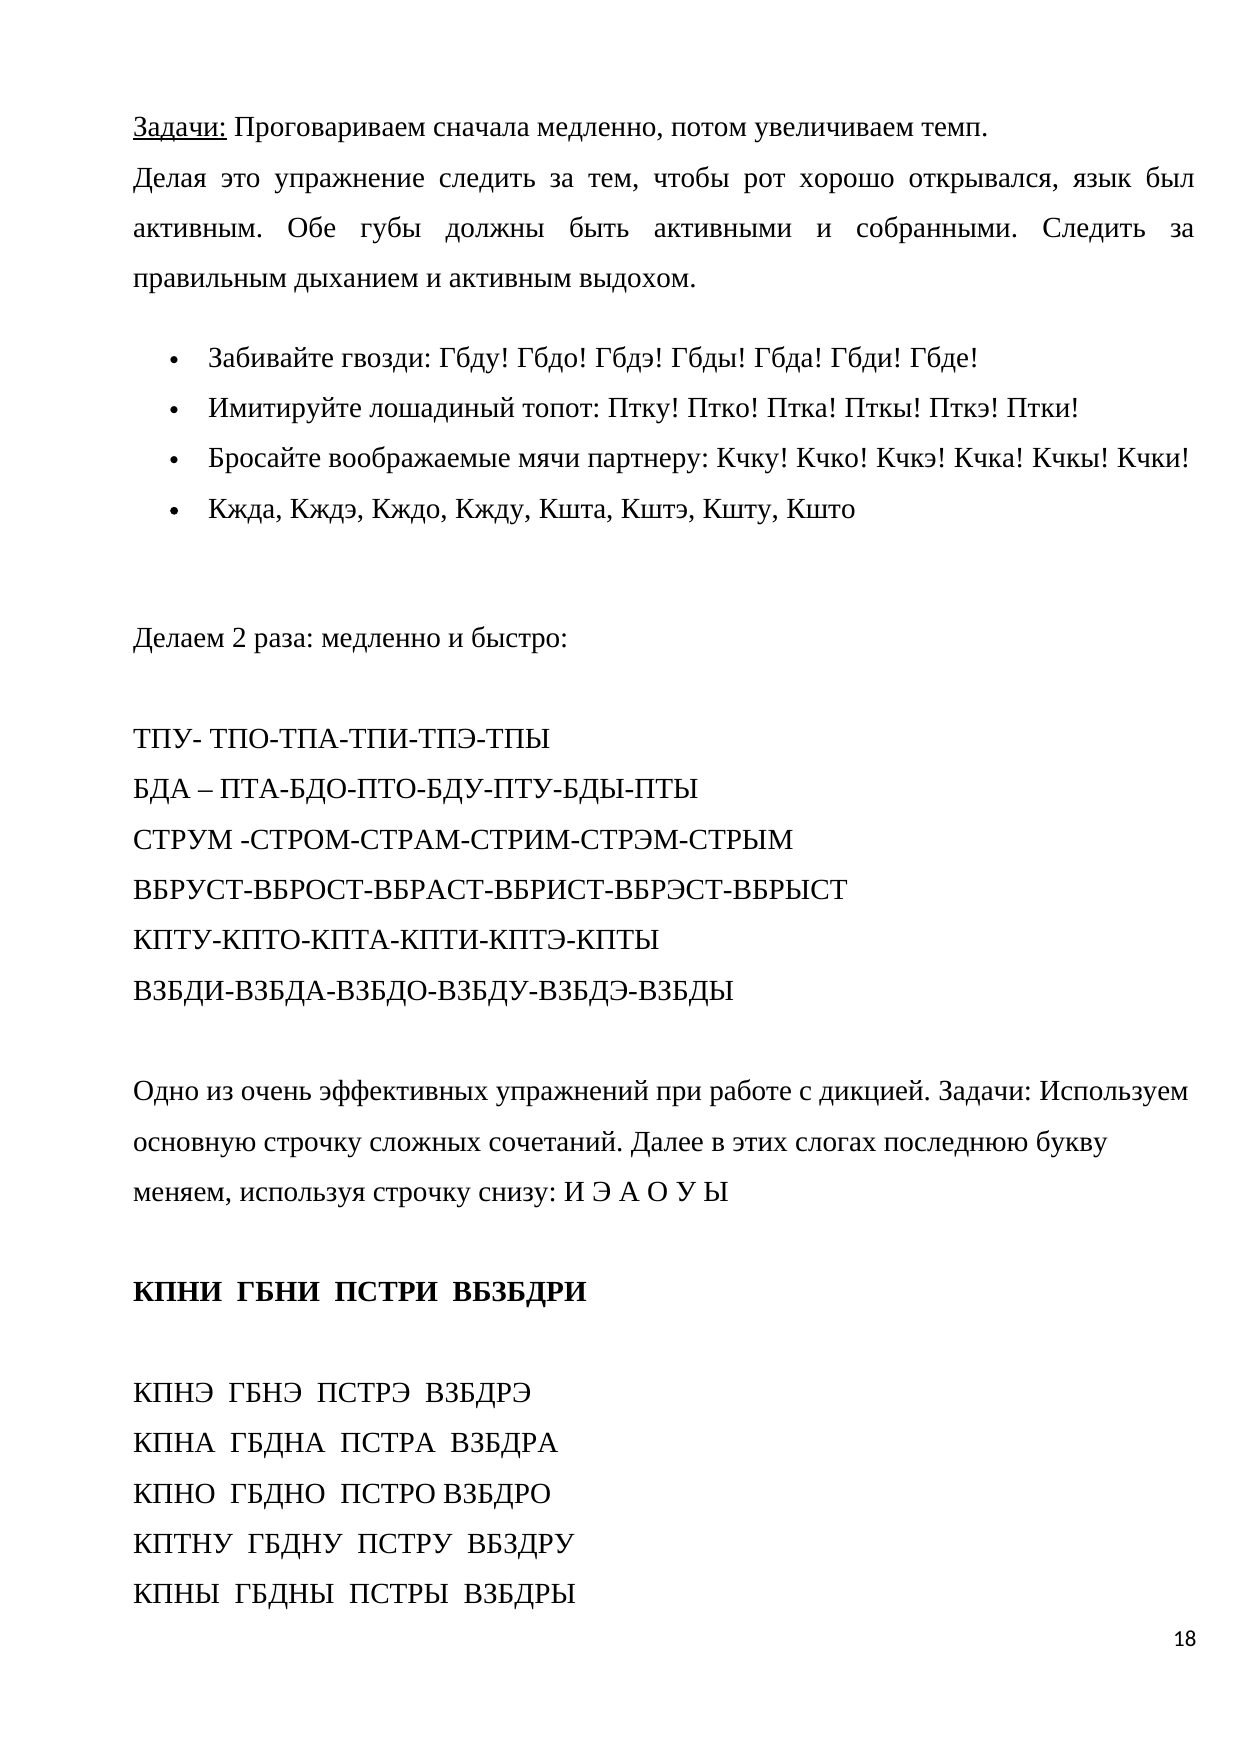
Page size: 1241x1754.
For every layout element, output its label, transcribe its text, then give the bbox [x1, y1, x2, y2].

text ВБРУСТ-ВБРОСТ-ВБРАСТ-ВБРИСТ-ВБРЭСТ-ВБРЫСТ [133, 872, 1196, 906]
text Одно из очень эффективных упражнений при работе с дикцией. Задачи: Используем основную строчку сложных сочетаний. Далее в этих слогах последнюю букву меняем, используя строчку снизу: И Э А О У Ы [133, 1073, 1196, 1207]
text Делая это упражнение следить за тем, чтобы рот хорошо открывался, язык был активным. Обе губы должны быть активными и собранными. Следить за правильным дыханием и активным выдохом. [133, 160, 1196, 294]
text СТРУМ -СТРОМ-СТРАМ-СТРИМ-СТРЭМ-СТРЫМ [133, 822, 1196, 855]
list Имитируйте лошадиный топот: Птку! Птко! Птка! Пткы! Пткэ! Птки! [170, 390, 1196, 424]
text ВЗБДИ-ВЗБДА-ВЗБДО-ВЗБДУ-ВЗБДЭ-ВЗБДЫ [133, 973, 1196, 1006]
text ТПУ- ТПО-ТПА-ТПИ-ТПЭ-ТПЫ [133, 721, 1196, 755]
list Забивайте гвозди: Гбду! Гбдо! Гбдэ! Гбды! Гбда! Гбди! Гбде! [170, 340, 1196, 373]
text КПТУ-КПТО-КПТА-КПТИ-КПТЭ-КПТЫ [133, 922, 1196, 956]
text КПНЭ ГБНЭ ПСТРЭ ВЗБДРЭ [133, 1375, 1196, 1409]
text Делаем 2 раза: медленно и быстро: [133, 621, 1196, 654]
text КПНИ ГБНИ ПСТРИ ВБЗБДРИ [133, 1274, 1196, 1308]
text КПНО ГБДНО ПСТРО ВЗБДРО [133, 1476, 1196, 1509]
text КПТНУ ГБДНУ ПСТРУ ВБЗДРУ [133, 1526, 1196, 1560]
text КПНА ГБДНА ПСТРА ВЗБДРА [133, 1426, 1196, 1459]
text Задачи: Проговариваем сначала медленно, потом увеличиваем темп. [133, 109, 1196, 143]
text БДА – ПТА-БДО-ПТО-БДУ-ПТУ-БДЫ-ПТЫ [133, 771, 1196, 805]
list Бросайте воображаемые мячи партнеру: Кчку! Кчко! Кчкэ! Кчка! Кчкы! Кчки! [170, 440, 1196, 474]
text КПНЫ ГБДНЫ ПСТРЫ ВЗБДРЫ [133, 1576, 1196, 1610]
list Кжда, Кждэ, Кждо, Кжду, Кшта, Кштэ, Кшту, Кшто [170, 491, 1196, 524]
